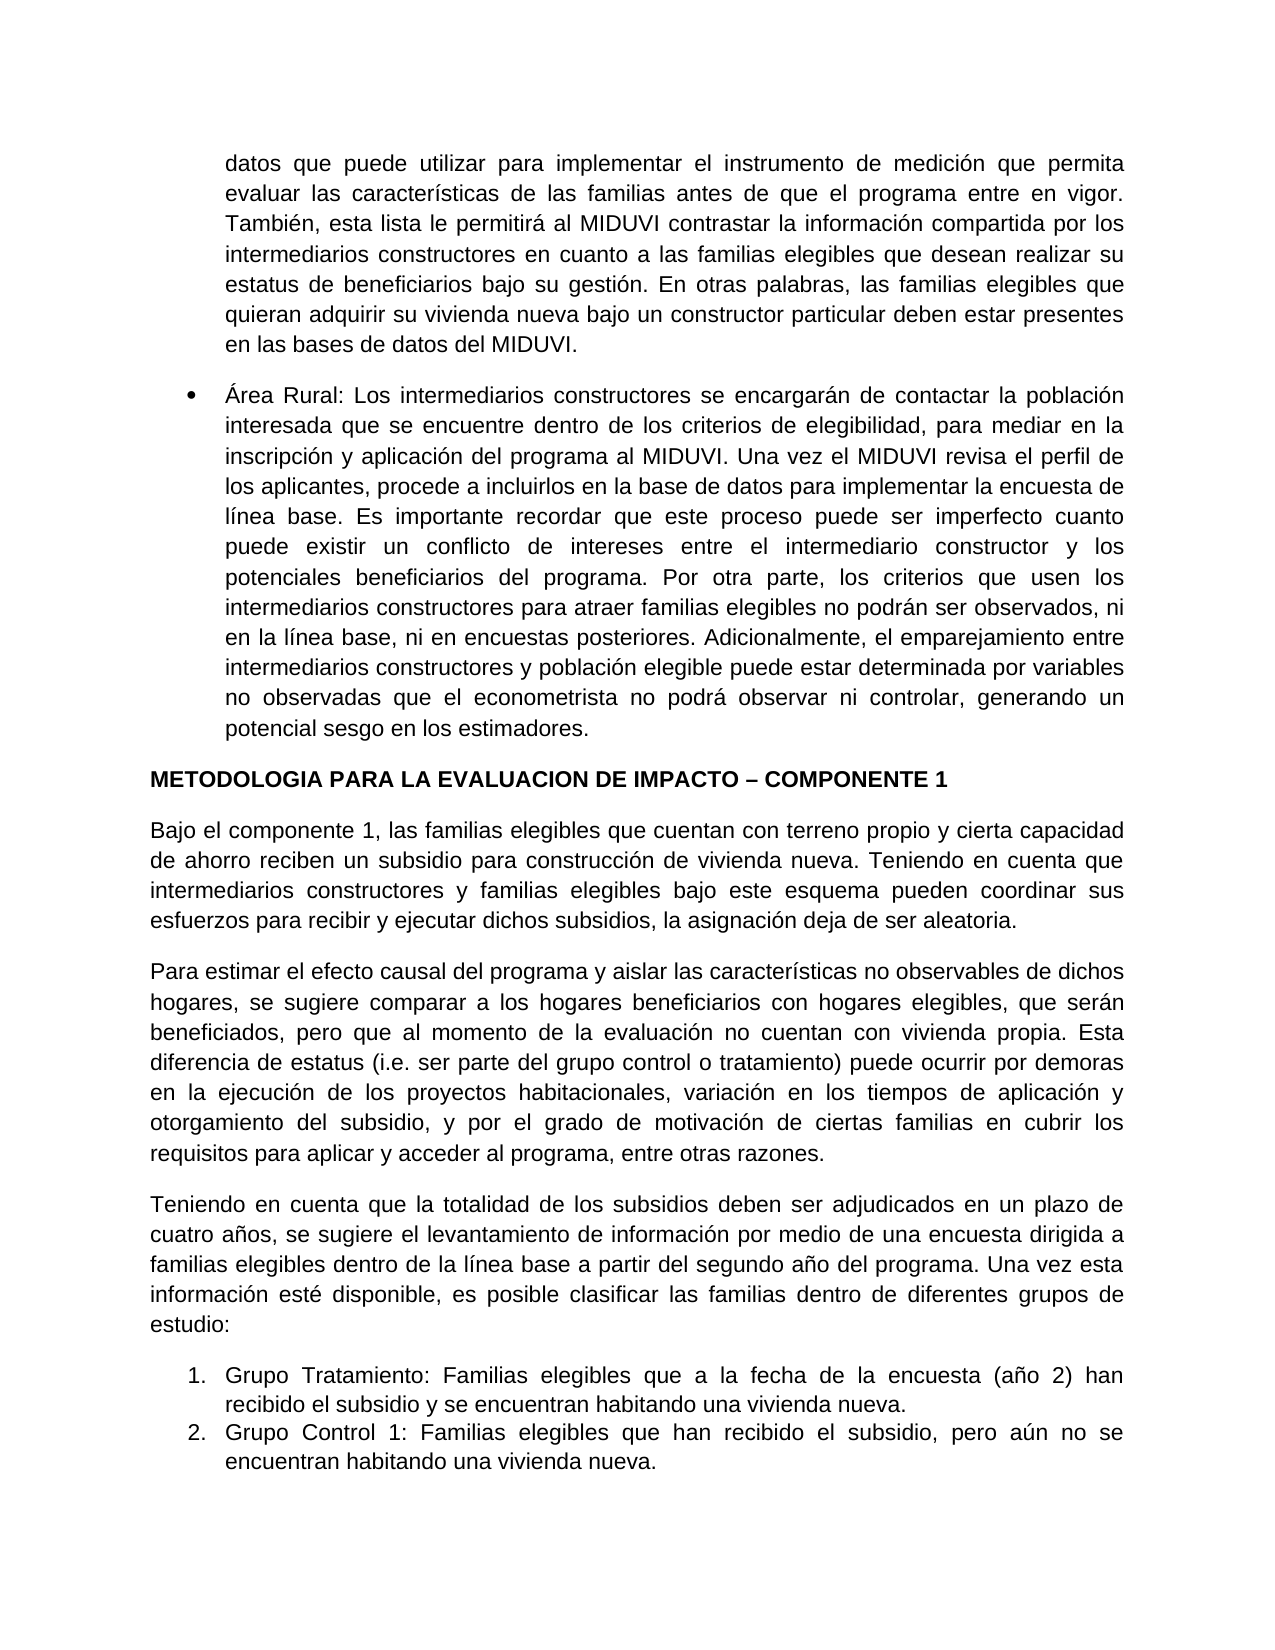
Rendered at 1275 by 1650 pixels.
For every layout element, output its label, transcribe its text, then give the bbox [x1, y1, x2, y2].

list Grupo Tratamiento: Familias elegibles que a la fecha de la encuesta (año 2) han recibido el subsidio y se encuentran habitando una vivienda nueva. [187, 1362, 1125, 1417]
text Bajo el componente 1, las familias elegibles que cuentan con terreno propio y cierta capacidad de ahorro reciben un subsidio para construcción de vivienda nueva. Teniendo en cuenta que intermediarios constructores y familias elegibles bajo este esquema pueden coordinar sus esfuerzos para recibir y ejecutar dichos subsidios, la asignación deja de ser aleatoria. [150, 817, 1125, 934]
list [187, 150, 1125, 358]
text Teniendo en cuenta que la totalidad de los subsidios deben ser adjudicados en un plazo de cuatro años, se sugiere el levantamiento de información por medio de una encuesta dirigida a familias elegibles dentro de la línea base a partir del segundo año del programa. Una vez esta información esté disponible, es posible clasificar las familias dentro de diferentes grupos de estudio: [150, 1191, 1125, 1338]
text Para estimar el efecto causal del programa y aislar las características no observables de dichos hogares, se sugiere comparar a los hogares beneficiarios con hogares elegibles, que serán beneficiados, pero que al momento de la evaluación no cuentan con vivienda propia. Esta diferencia de estatus (i.e. ser parte del grupo control o tratamiento) puede ocurrir por demoras en la ejecución de los proyectos habitacionales, variación en los tiempos de aplicación y otorgamiento del subsidio, y por el grado de motivación de ciertas familias en cubrir los requisitos para aplicar y acceder al programa, entre otras razones. [150, 958, 1125, 1166]
list Área Rural: Los intermediarios constructores se encargarán de contactar la población interesada que se encuentre dentro de los criterios de elegibilidad, para mediar en la inscripción y aplicación del programa al MIDUVI. Una vez el MIDUVI revisa el perfil de los aplicantes, procede a incluirlos en la base de datos para implementar la encuesta de línea base. Es importante recordar que este proceso puede ser imperfecto cuanto puede existir un conflicto de intereses entre el intermediario constructor y los potenciales beneficiarios del programa. Por otra parte, los criterios que usen los intermediarios constructores para atraer familias elegibles no podrán ser observados, ni en la línea base, ni en encuestas posteriores. Adicionalmente, el emparejamiento entre intermediarios constructores y población elegible puede estar determinada por variables no observadas que el econometrista no podrá observar ni controlar, generando un potencial sesgo en los estimadores. [187, 382, 1125, 741]
list Grupo Control 1: Familias elegibles que han recibido el subsidio, pero aún no se encuentran habitando una vivienda nueva. [187, 1419, 1125, 1474]
text METODOLOGIA PARA LA EVALUACION DE IMPACTO – COMPONENTE 1 [150, 766, 1125, 792]
